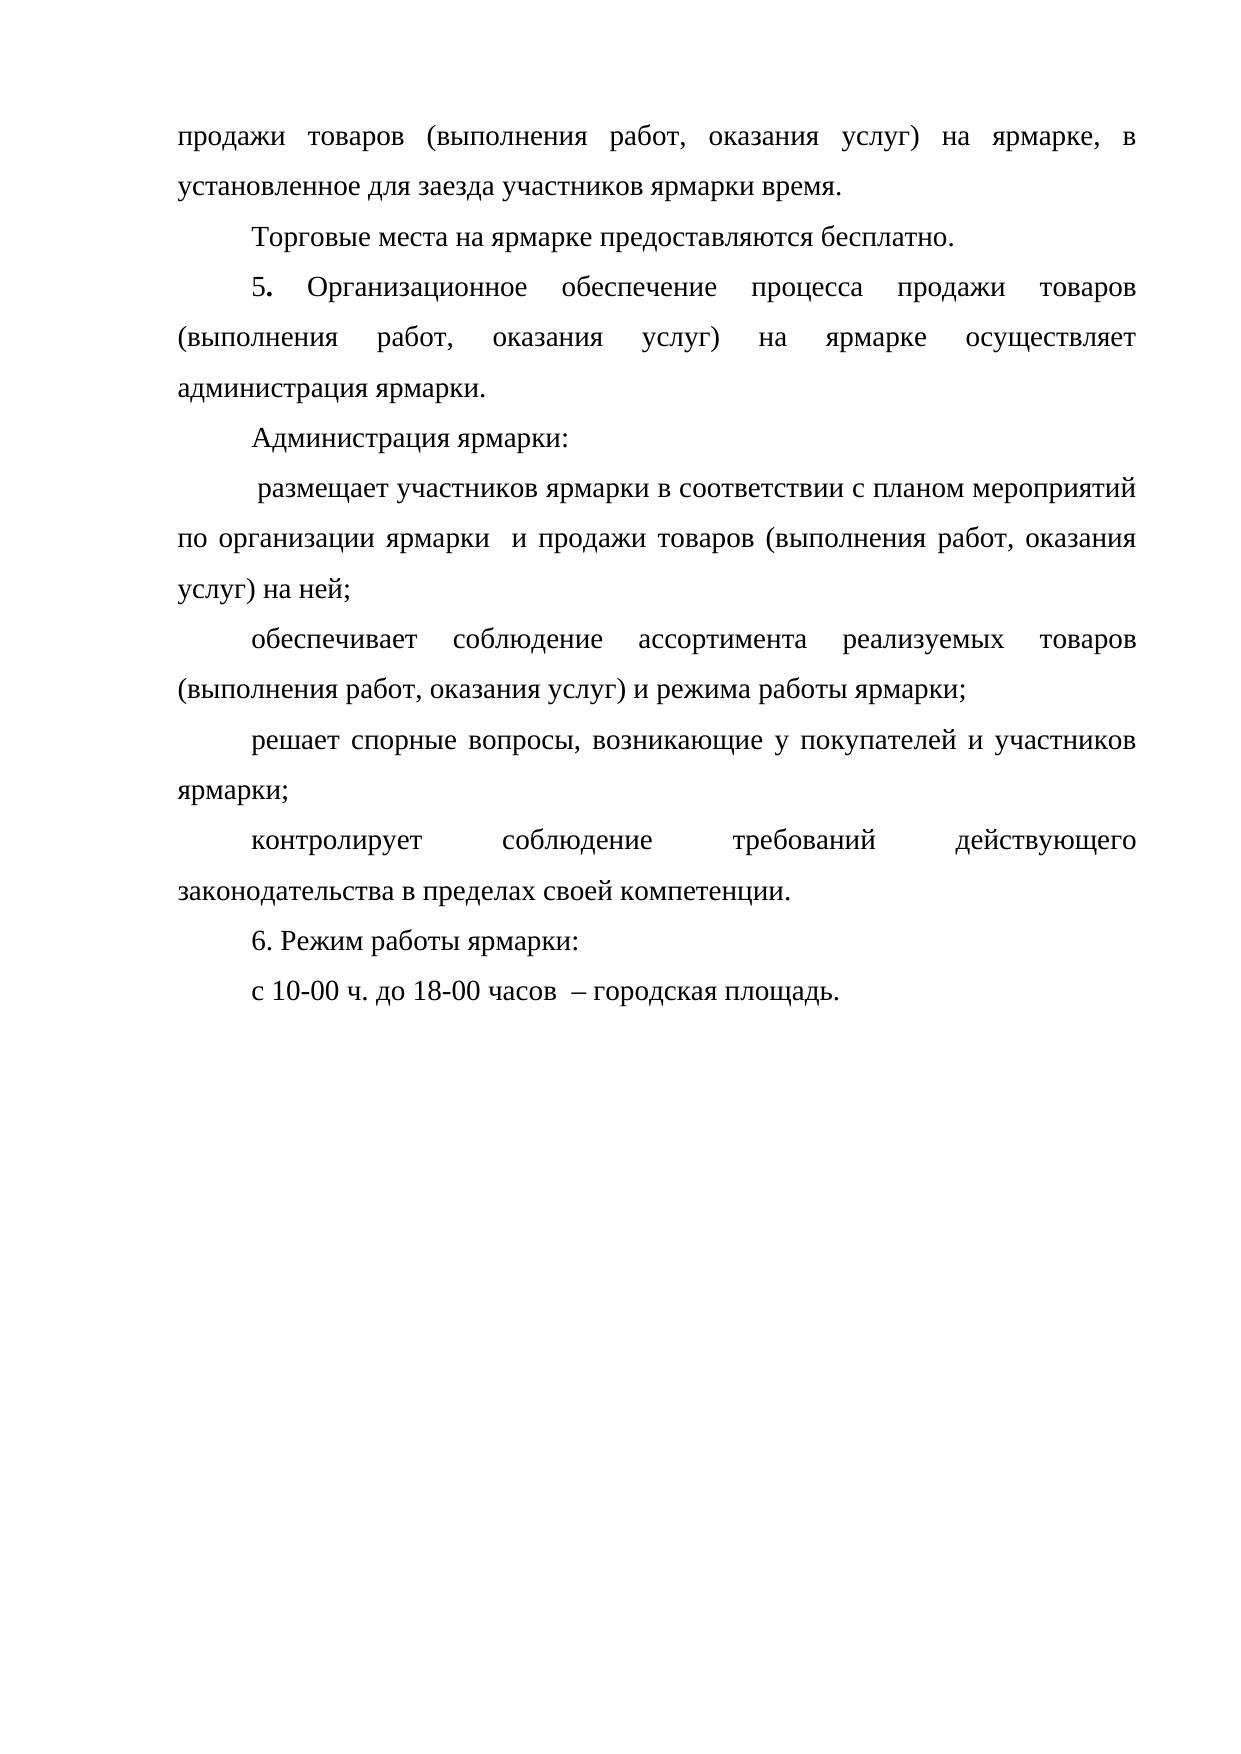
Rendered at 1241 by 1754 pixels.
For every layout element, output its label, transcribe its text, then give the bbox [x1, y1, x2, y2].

text Администрация ярмарки: [177, 420, 1137, 453]
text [177, 118, 1137, 202]
text 5. Организационное обеспечение процесса продажи товаров (выполнения работ, оказания услуг) на ярмарке осуществляет администрация ярмарки. [177, 269, 1137, 403]
text контролирует соблюдение требований действующего законодательства в пределах своей компетенции. [177, 822, 1137, 906]
text обеспечивает соблюдение ассортимента реализуемых товаров (выполнения работ, оказания услуг) и режима работы ярмарки; [177, 621, 1137, 705]
text 6. Режим работы ярмарки: [177, 923, 1137, 957]
text Торговые места на ярмарке предоставляются бесплатно. [177, 219, 1137, 252]
text решает спорные вопросы, возникающие у покупателей и участников ярмарки; [177, 722, 1137, 806]
text размещает участников ярмарки в соответствии с планом мероприятий по организации ярмарки и продажи товаров (выполнения работ, оказания услуг) на ней; [177, 470, 1137, 604]
text с 10-00 ч. до 18-00 часов – городская площадь. [177, 973, 1137, 1007]
